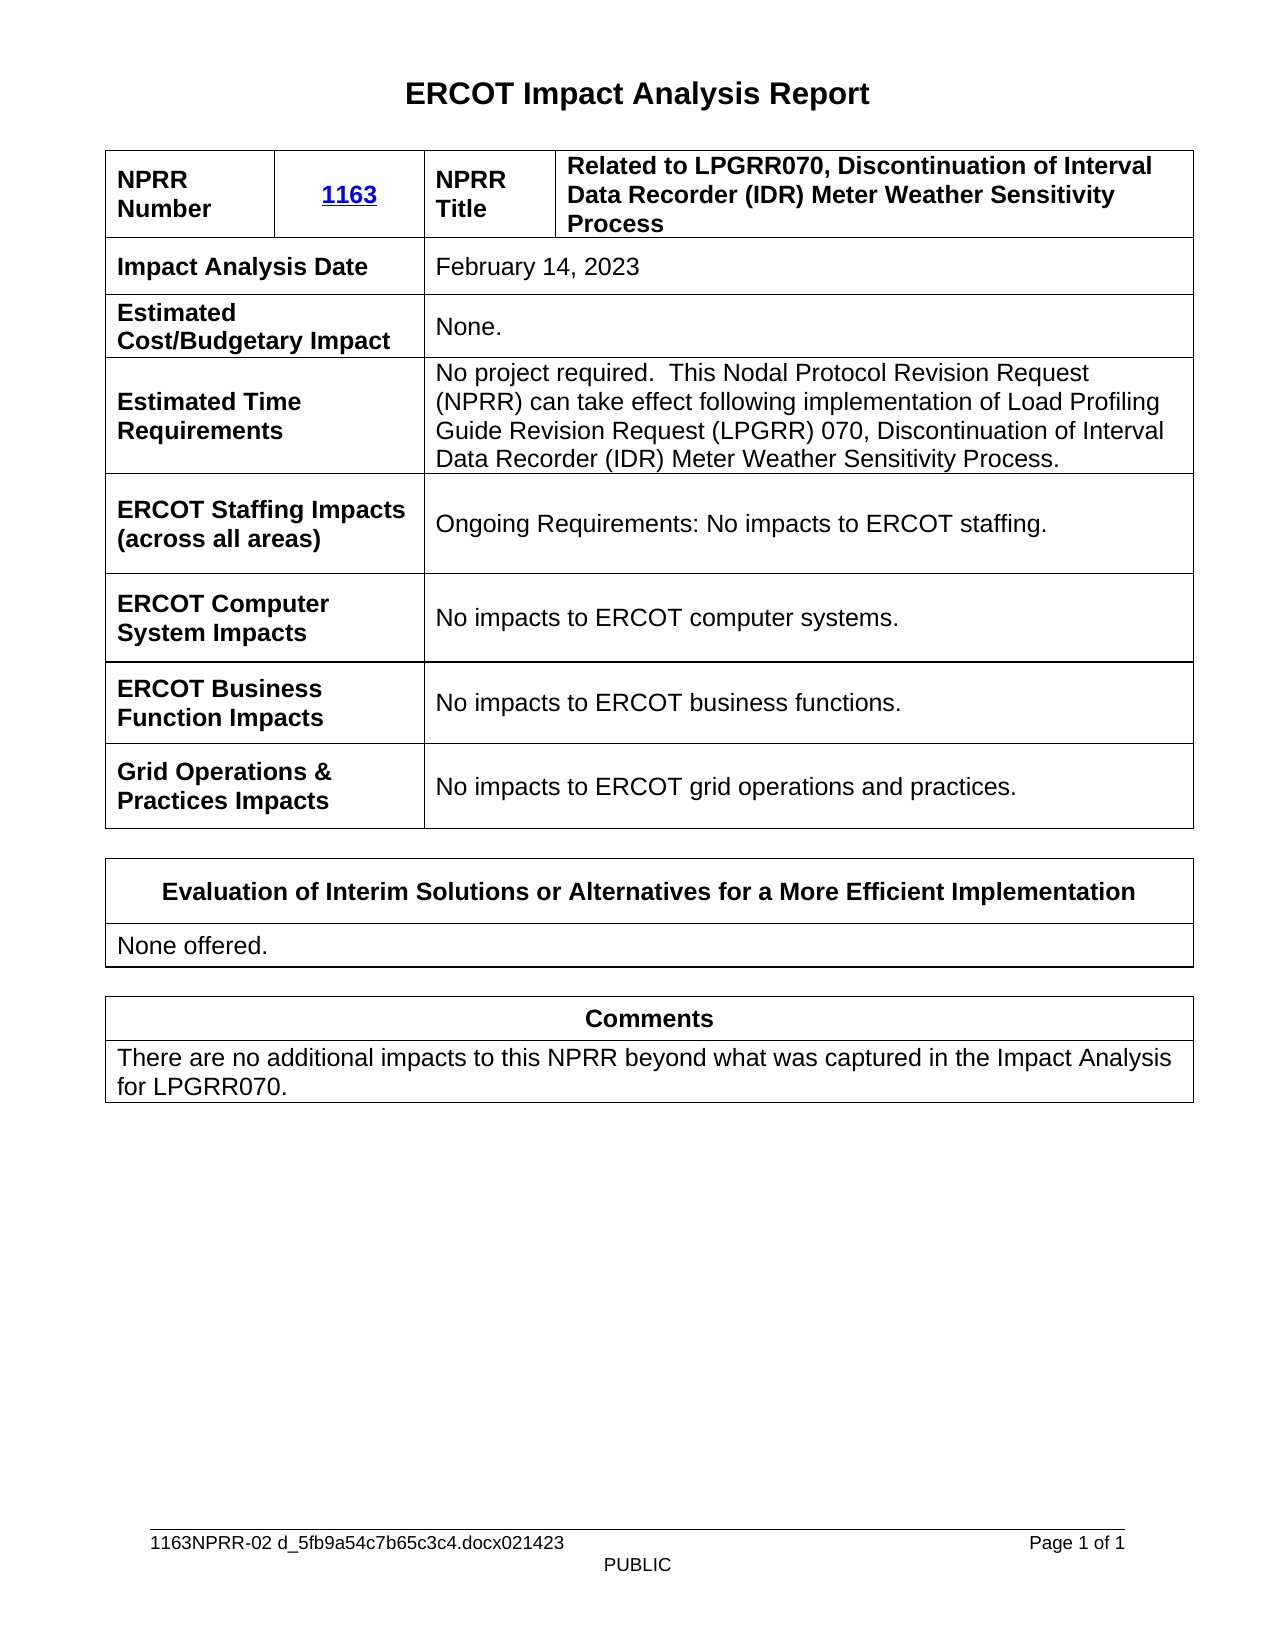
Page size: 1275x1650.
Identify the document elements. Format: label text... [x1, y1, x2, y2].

table_cell ERCOT Business Function Impacts [106, 663, 424, 743]
table_header NPRR Title [425, 151, 555, 237]
table_cell None. [425, 295, 1193, 357]
table_header 1163 [275, 151, 424, 237]
table_cell No impacts to ERCOT computer systems. [425, 574, 1193, 661]
table_header Comments [106, 997, 1193, 1040]
table_header Evaluation of Interim Solutions or Alternatives for a More Efficient Implementation [106, 859, 1193, 923]
table_cell ERCOT Computer System Impacts [106, 574, 424, 661]
table_cell Grid Operations & Practices Impacts [106, 744, 424, 828]
table_cell No project required. This Nodal Protocol Revision Request (NPRR) can take effect following implementation of Load Profiling Guide Revision Request (LPGRR) 070, Discontinuation of Interval Data Recorder (IDR) Meter Weather Sensitivity Process. [425, 358, 1193, 473]
table_header Related to LPGRR070, Discontinuation of Interval Data Recorder (IDR) Meter Weather Sensitivity Process [556, 151, 1193, 237]
table_cell There are no additional impacts to this NPRR beyond what was captured in the Impact Analysis for LPGRR070. [106, 1041, 1193, 1102]
table_cell February 14, 2023 [425, 238, 1193, 294]
table_cell Impact Analysis Date [106, 238, 424, 294]
table_cell Ongoing Requirements: No impacts to ERCOT staffing. [425, 474, 1193, 573]
table_cell ERCOT Staffing Impacts (across all areas) [106, 474, 424, 573]
table_cell No impacts to ERCOT business functions. [425, 663, 1193, 743]
table_cell No impacts to ERCOT grid operations and practices. [425, 744, 1193, 828]
table_header NPRR Number [106, 151, 274, 237]
table_cell None offered. [106, 924, 1193, 966]
table_cell Estimated Cost/Budgetary Impact [106, 295, 424, 357]
table_cell Estimated Time Requirements [106, 358, 424, 473]
